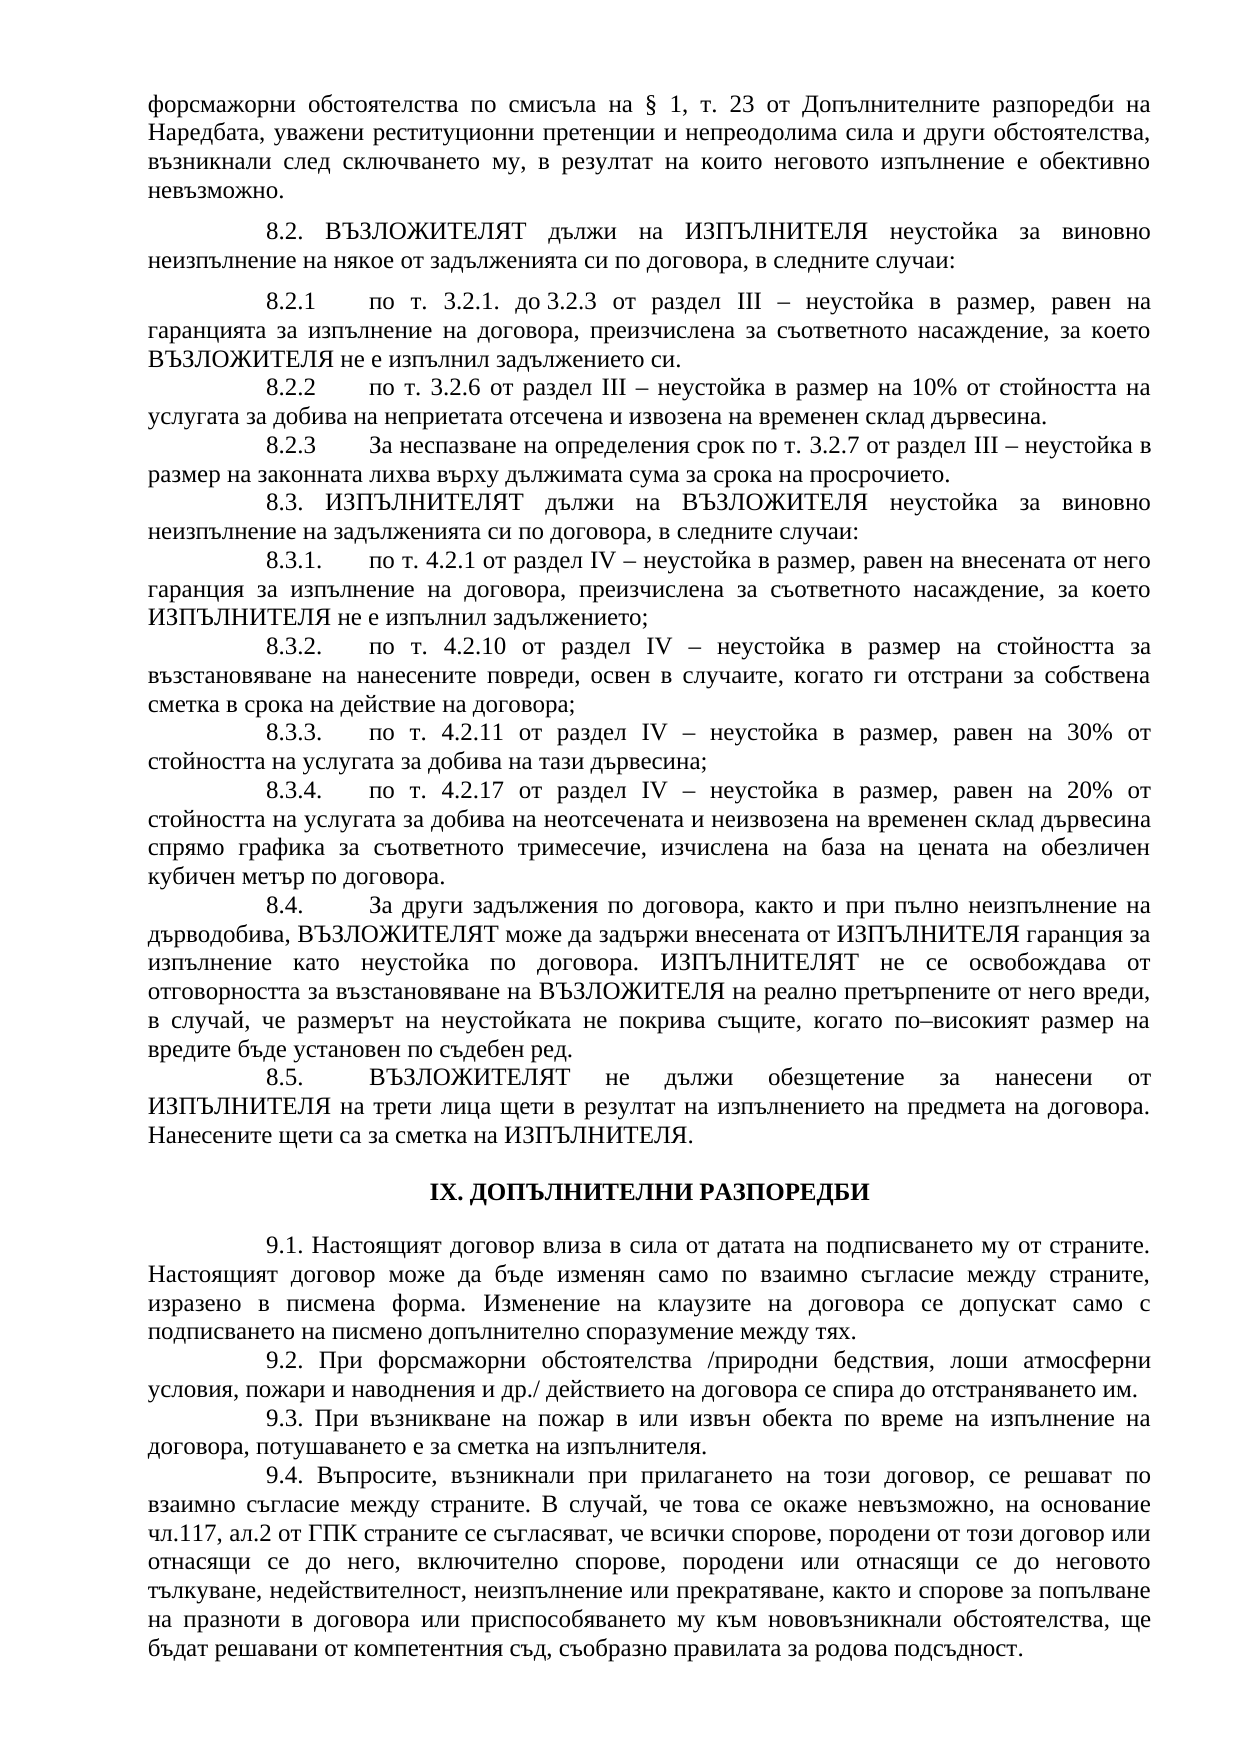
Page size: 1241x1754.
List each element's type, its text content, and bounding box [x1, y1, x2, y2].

subtitle IХ. ДОПЪЛНИТЕЛНИ РАЗПОРЕДБИ [148, 1177, 1152, 1206]
list по т. 4.2.11 от раздел ІV – неустойка в размер, равен на 30% от стойността на услугата за добива на тази дървесина; [148, 717, 1152, 775]
list по т. 3.2.6 от раздел IІІ – неустойка в размер на 10% от стойността на услугата за добива на неприетата отсечена и извозена на временен склад дървесина. [148, 372, 1152, 430]
list ВЪЗЛОЖИТЕЛЯТ не дължи обезщетение за нанесени от ИЗПЪЛНИТЕЛЯ на трети лица щети в резултат на изпълнението на предмета на договора. Нанесените щети са за сметка на ИЗПЪЛНИТЕЛЯ. [148, 1062, 1152, 1149]
list по т. 4.2.10 от раздел ІV – неустойка в размер на стойността за възстановяване на нанесените повреди, освен в случаите, когато ги отстрани за собствена сметка в срока на действие на договора; [148, 631, 1152, 717]
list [148, 89, 1152, 204]
list по т. 4.2.17 от раздел ІV – неустойка в размер, равен на 20% от стойността на услугата за добива на неотсечената и неизвозена на временен склад дървесина спрямо графика за съответното тримесечие, изчислена на база на цената на обезличен кубичен метър по договора. [148, 775, 1152, 890]
text 8.3. ИЗПЪЛНИТЕЛЯТ дължи на ВЪЗЛОЖИТЕЛЯ неустойка за виновно неизпълнение на задълженията си по договора, в следните случаи: [148, 487, 1152, 545]
text 9.4. Въпросите, възникнали при прилагането на този договор, се решават по взаимно съгласие между страните. В случай, че това се окаже невъзможно, на основание чл.117, ал.2 от ГПК страните се съгласяват, че всички спорове, породени от този договор или отнасящи се до него, включително спорове, породени или отнасящи се до неговото тълкуване, недействителност, неизпълнение или прекратяване, както и спорове за попълване на празноти в договора или приспособяването му към нововъзникнали обстоятелства, ще бъдат решавани от компетентния съд, съобразно правилата за родова подсъдност. [148, 1460, 1152, 1661]
text 9.1. Настоящият договор влиза в сила от датата на подписването му от страните. Настоящият договор може да бъде изменян само по взаимно съгласие между страните, изразено в писмена форма. Изменение на клаузите на договора се допускат само с подписването на писмено допълнително споразумение между тях. [148, 1230, 1152, 1345]
text 9.2. При форсмажорни обстоятелства /природни бедствия, лоши атмосферни условия, пожари и наводнения и др./ действието на договора се спира до отстраняването им. [148, 1345, 1152, 1403]
list по т. 3.2.1. до 3.2.3 от раздел IІІ – неустойка в размер, равен на гаранцията за изпълнение на договора, преизчислена за съответното насаждение, за което ВЪЗЛОЖИТЕЛЯ не е изпълнил задължението си. [148, 286, 1152, 372]
list За неспазване на определения срок по т. 3.2.7 от раздел IІІ – неустойка в размер на законната лихва върху дължимата сума за срока на просрочието. [148, 430, 1152, 487]
list За други задължения по договора, както и при пълно неизпълнение на дърводобива, ВЪЗЛОЖИТЕЛЯТ може да задържи внесената от ИЗПЪЛНИТЕЛЯ гаранция за изпълнение като неустойка по договора. ИЗПЪЛНИТЕЛЯТ не се освобождава от отговорността за възстановяване на ВЪЗЛОЖИТЕЛЯ на реално претърпените от него вреди, в случай, че размерът на неустойката не покрива същите, когато по–високият размер на вредите бъде установен по съдебен ред. [148, 890, 1152, 1062]
list по т. 4.2.1 от раздел ІV – неустойка в размер, равен на внесената от него гаранция за изпълнение на договора, преизчислена за съответното насаждение, за което ИЗПЪЛНИТЕЛЯ не е изпълнил задължението; [148, 545, 1152, 631]
text 8.2. ВЪЗЛОЖИТЕЛЯТ дължи на ИЗПЪЛНИТЕЛЯ неустойка за виновно неизпълнение на някое от задълженията си по договора, в следните случаи: [148, 216, 1152, 274]
text 9.3. При възникване на пожар в или извън обекта по време на изпълнение на договора, потушаването е за сметка на изпълнителя. [148, 1403, 1152, 1460]
